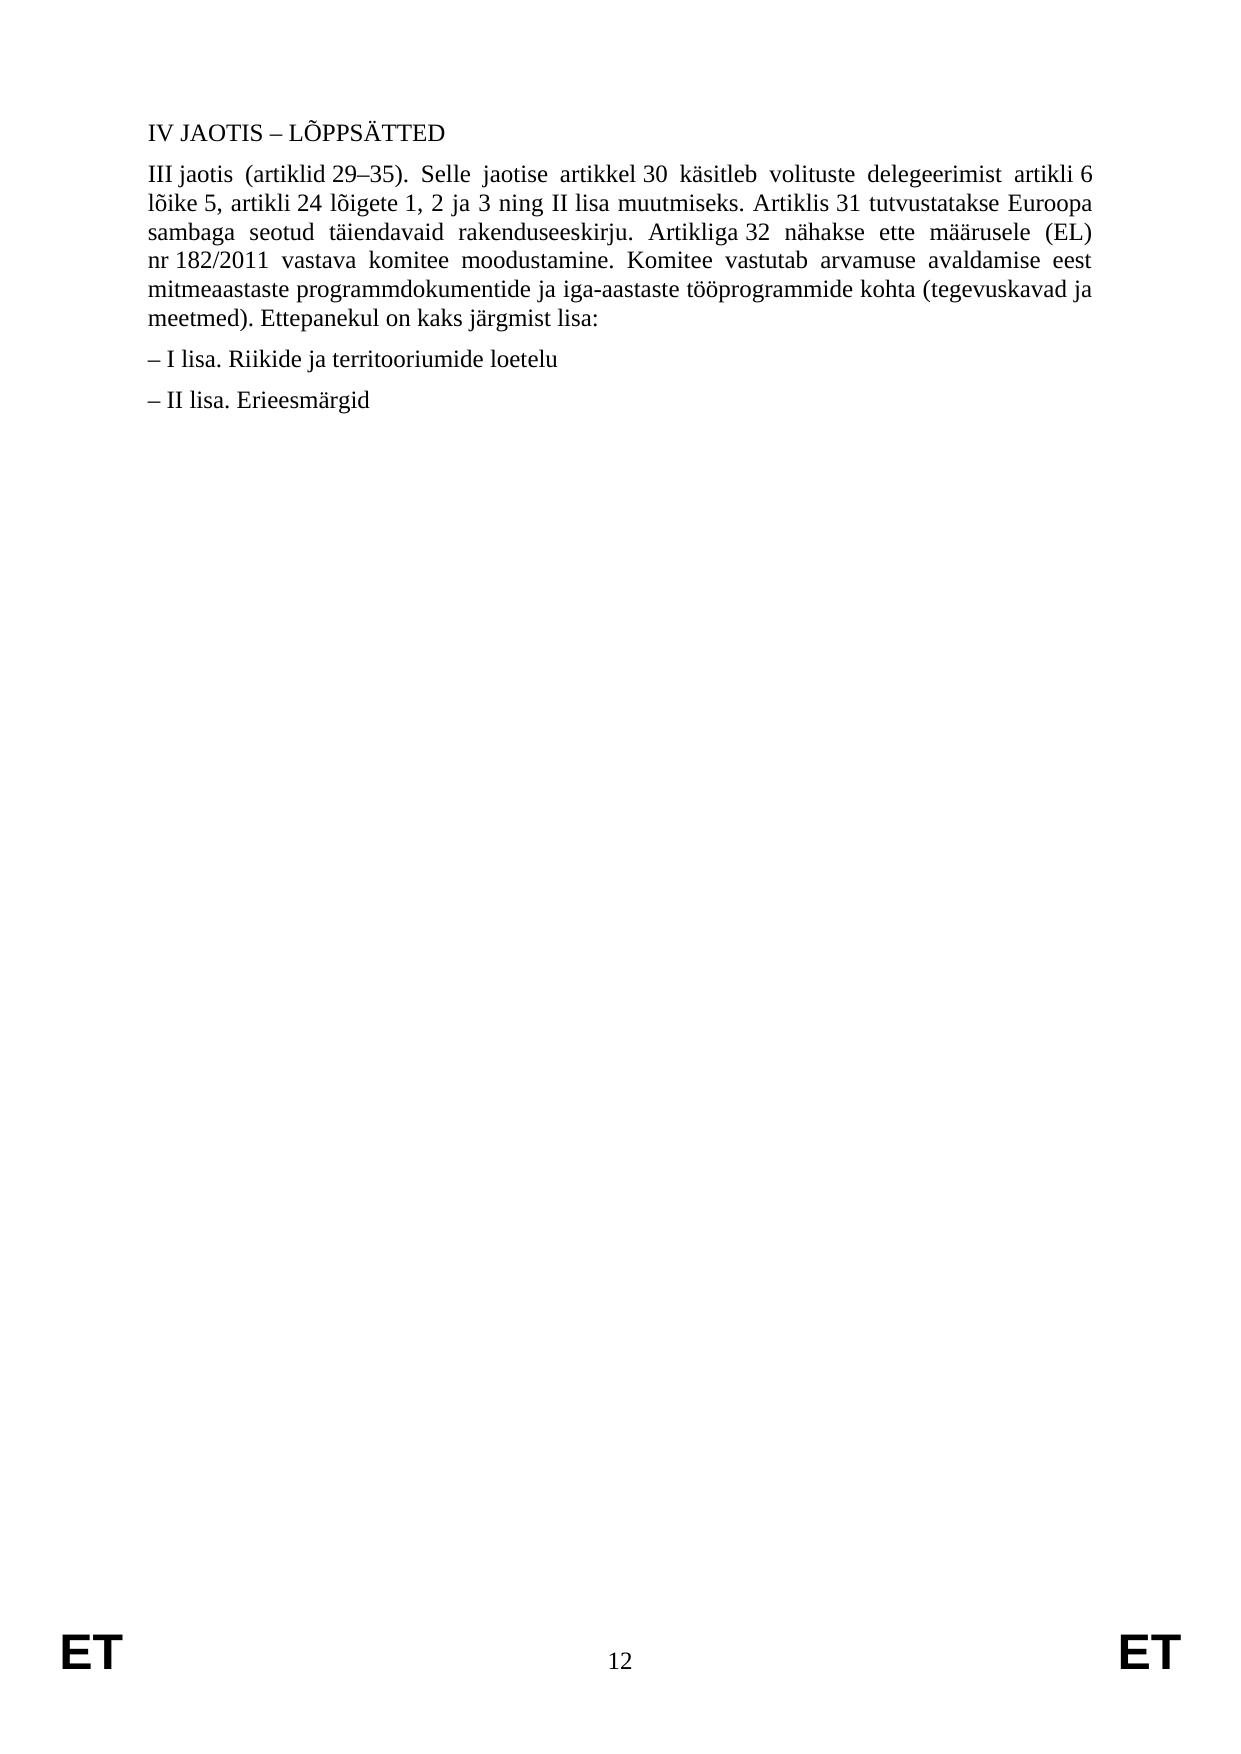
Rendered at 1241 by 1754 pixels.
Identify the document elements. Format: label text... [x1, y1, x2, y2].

text IV JAOTIS – LÕPPSÄTTED [148, 118, 1093, 147]
text – II lisa. Erieesmärgid [148, 386, 1093, 414]
text III jaotis (artiklid 29–35). Selle jaotise artikkel 30 käsitleb volituste delegeerimist artikli 6 lõike 5, artikli 24 lõigete 1, 2 ja 3 ning II lisa muutmiseks. Artiklis 31 tutvustatakse Euroopa sambaga seotud täiendavaid rakenduseeskirju. Artikliga 32 nähakse ette määrusele (EL) nr 182/2011 vastava komitee moodustamine. Komitee vastutab arvamuse avaldamise eest mitmeaastaste programmdokumentide ja iga-aastaste tööprogrammide kohta (tegevuskavad ja meetmed). Ettepanekul on kaks järgmist lisa: [148, 159, 1093, 332]
text – I lisa. Riikide ja territooriumide loetelu [148, 344, 1093, 373]
